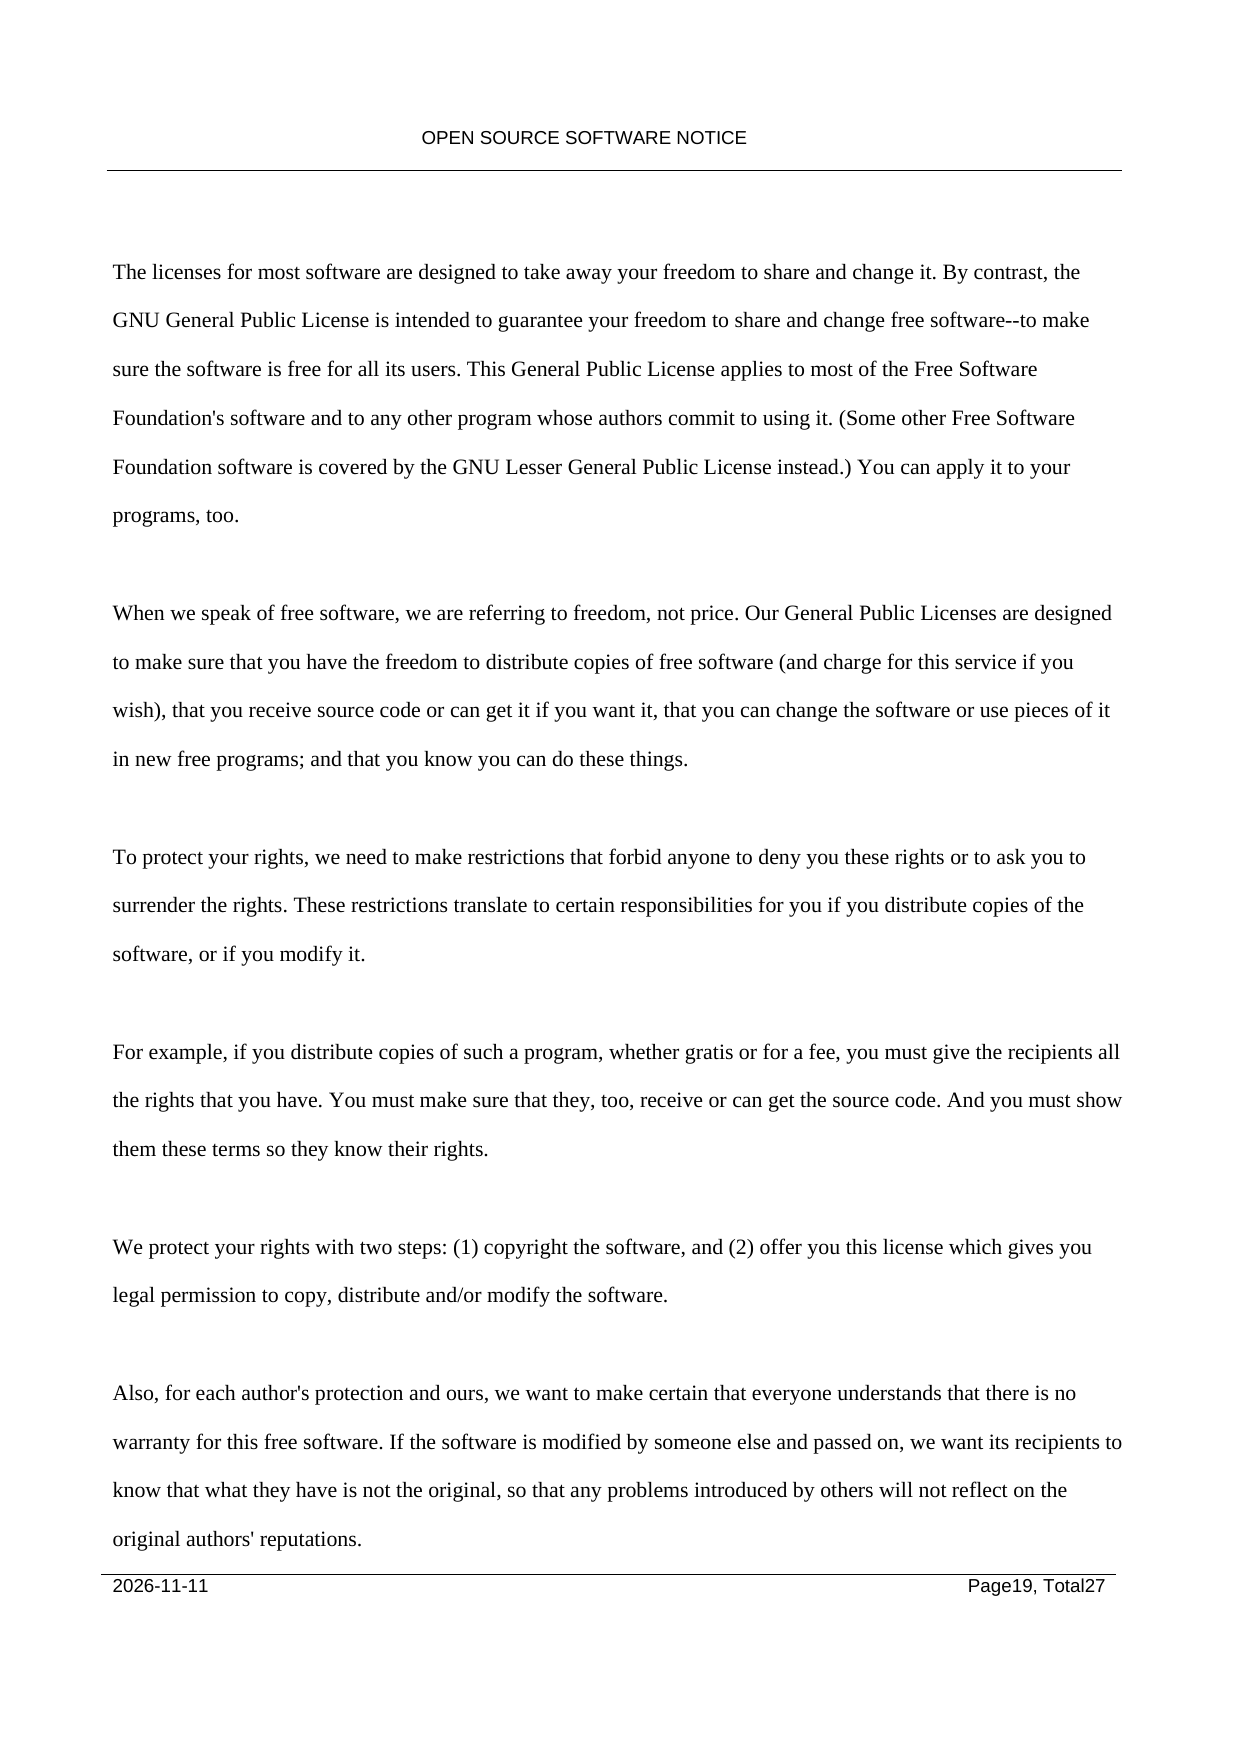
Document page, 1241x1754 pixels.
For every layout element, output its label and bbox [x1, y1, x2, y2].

text [112, 206, 1128, 1555]
